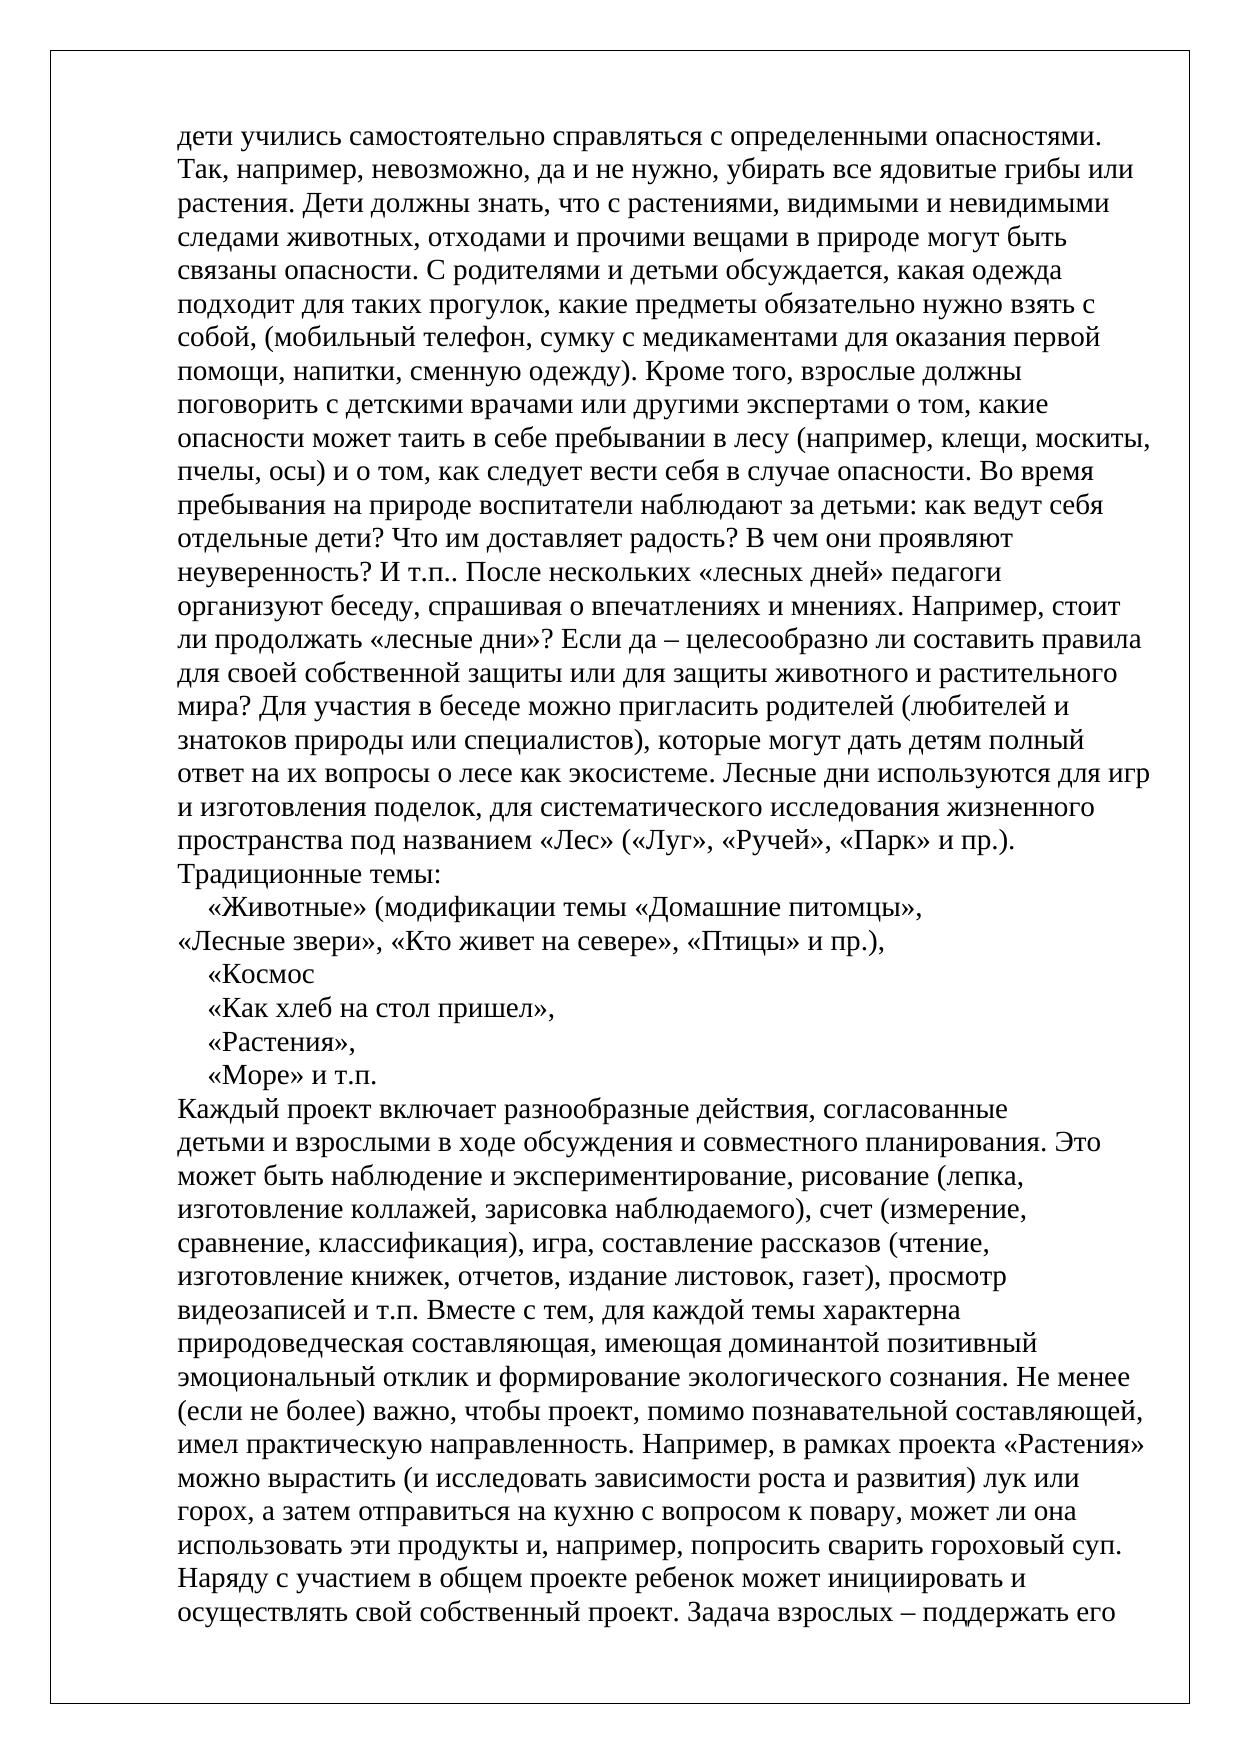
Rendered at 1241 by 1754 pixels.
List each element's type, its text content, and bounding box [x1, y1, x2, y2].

text неуверенность? И т.п.. После нескольких «лесных дней» педагоги [177, 554, 1152, 588]
text пребывания на природе воспитатели наблюдают за детьми: как ведут себя [177, 487, 1152, 521]
text для своей собственной защиты или для защиты животного и растительного [177, 655, 1152, 688]
text связаны опасности. С родителями и детьми обсуждается, какая одежда [177, 252, 1152, 286]
text  «Как хлеб на стол пришел», [177, 990, 1152, 1024]
text (если не более) важно, чтобы проект, помимо познавательной составляющей, [177, 1393, 1152, 1426]
text растения. Дети должны знать, что с растениями, видимыми и невидимыми [177, 185, 1152, 219]
text сравнение, классификация), игра, составление рассказов (чтение, [177, 1225, 1152, 1258]
text Наряду с участием в общем проекте ребенок может инициировать и [177, 1560, 1152, 1594]
text осуществлять свой собственный проект. Задача взрослых – поддержать его [177, 1594, 1152, 1627]
text  «Животные» (модификации темы «Домашние питомцы», [177, 889, 1152, 923]
text поговорить с детскими врачами или другими экспертами о том, какие [177, 386, 1152, 420]
text пространства под названием «Лес» («Луг», «Ручей», «Парк» и пр.). [177, 822, 1152, 856]
text помощи, напитки, сменную одежду). Кроме того, взрослые должны [177, 353, 1152, 386]
text видеозаписей и т.п. Вместе с тем, для каждой темы характерна [177, 1292, 1152, 1326]
text мира? Для участия в беседе можно пригласить родителей (любителей и [177, 688, 1152, 722]
text организуют беседу, спрашивая о впечатлениях и мнениях. Например, стоит [177, 588, 1152, 621]
text природоведческая составляющая, имеющая доминантой позитивный [177, 1326, 1152, 1359]
text  «Растения», [177, 1024, 1152, 1057]
text может быть наблюдение и экспериментирование, рисование (лепка, [177, 1158, 1152, 1191]
text следами животных, отходами и прочими вещами в природе могут быть [177, 219, 1152, 252]
text  «Космос [177, 957, 1152, 990]
text и изготовления поделок, для систематического исследования жизненного [177, 789, 1152, 822]
text Традиционные темы: [177, 856, 1152, 889]
text опасности может таить в себе пребывании в лесу (например, клещи, москиты, [177, 420, 1152, 453]
text можно вырастить (и исследовать зависимости роста и развития) лук или [177, 1460, 1152, 1493]
text пчелы, осы) и о том, как следует вести себя в случае опасности. Во время [177, 453, 1152, 487]
text имел практическую направленность. Например, в рамках проекта «Растения» [177, 1426, 1152, 1460]
text ли продолжать «лесные дни»? Если да – целесообразно ли составить правила [177, 621, 1152, 655]
text эмоциональный отклик и формирование экологического сознания. Не менее [177, 1359, 1152, 1393]
text «Лесные звери», «Кто живет на севере», «Птицы» и пр.), [177, 923, 1152, 957]
text подходит для таких прогулок, какие предметы обязательно нужно взять с [177, 286, 1152, 319]
text использовать эти продукты и, например, попросить сварить гороховый суп. [177, 1527, 1152, 1560]
text горох, а затем отправиться на кухню с вопросом к повару, может ли она [177, 1493, 1152, 1527]
text изготовление книжек, отчетов, издание листовок, газет), просмотр [177, 1258, 1152, 1292]
text Каждый проект включает разнообразные действия, согласованные [177, 1091, 1152, 1124]
text Так, например, невозможно, да и не нужно, убирать все ядовитые грибы или [177, 152, 1152, 185]
text ответ на их вопросы о лесе как экосистеме. Лесные дни используются для игр [177, 755, 1152, 789]
text детьми и взрослыми в ходе обсуждения и совместного планирования. Это [177, 1124, 1152, 1158]
text изготовление коллажей, зарисовка наблюдаемого), счет (измерение, [177, 1191, 1152, 1225]
text знатоков природы или специалистов), которые могут дать детям полный [177, 722, 1152, 755]
text отдельные дети? Что им доставляет радость? В чем они проявляют [177, 521, 1152, 554]
text дети учились самостоятельно справляться с определенными опасностями. [177, 118, 1152, 152]
text  «Море» и т.п. [177, 1057, 1152, 1091]
text собой, (мобильный телефон, сумку с медикаментами для оказания первой [177, 319, 1152, 353]
